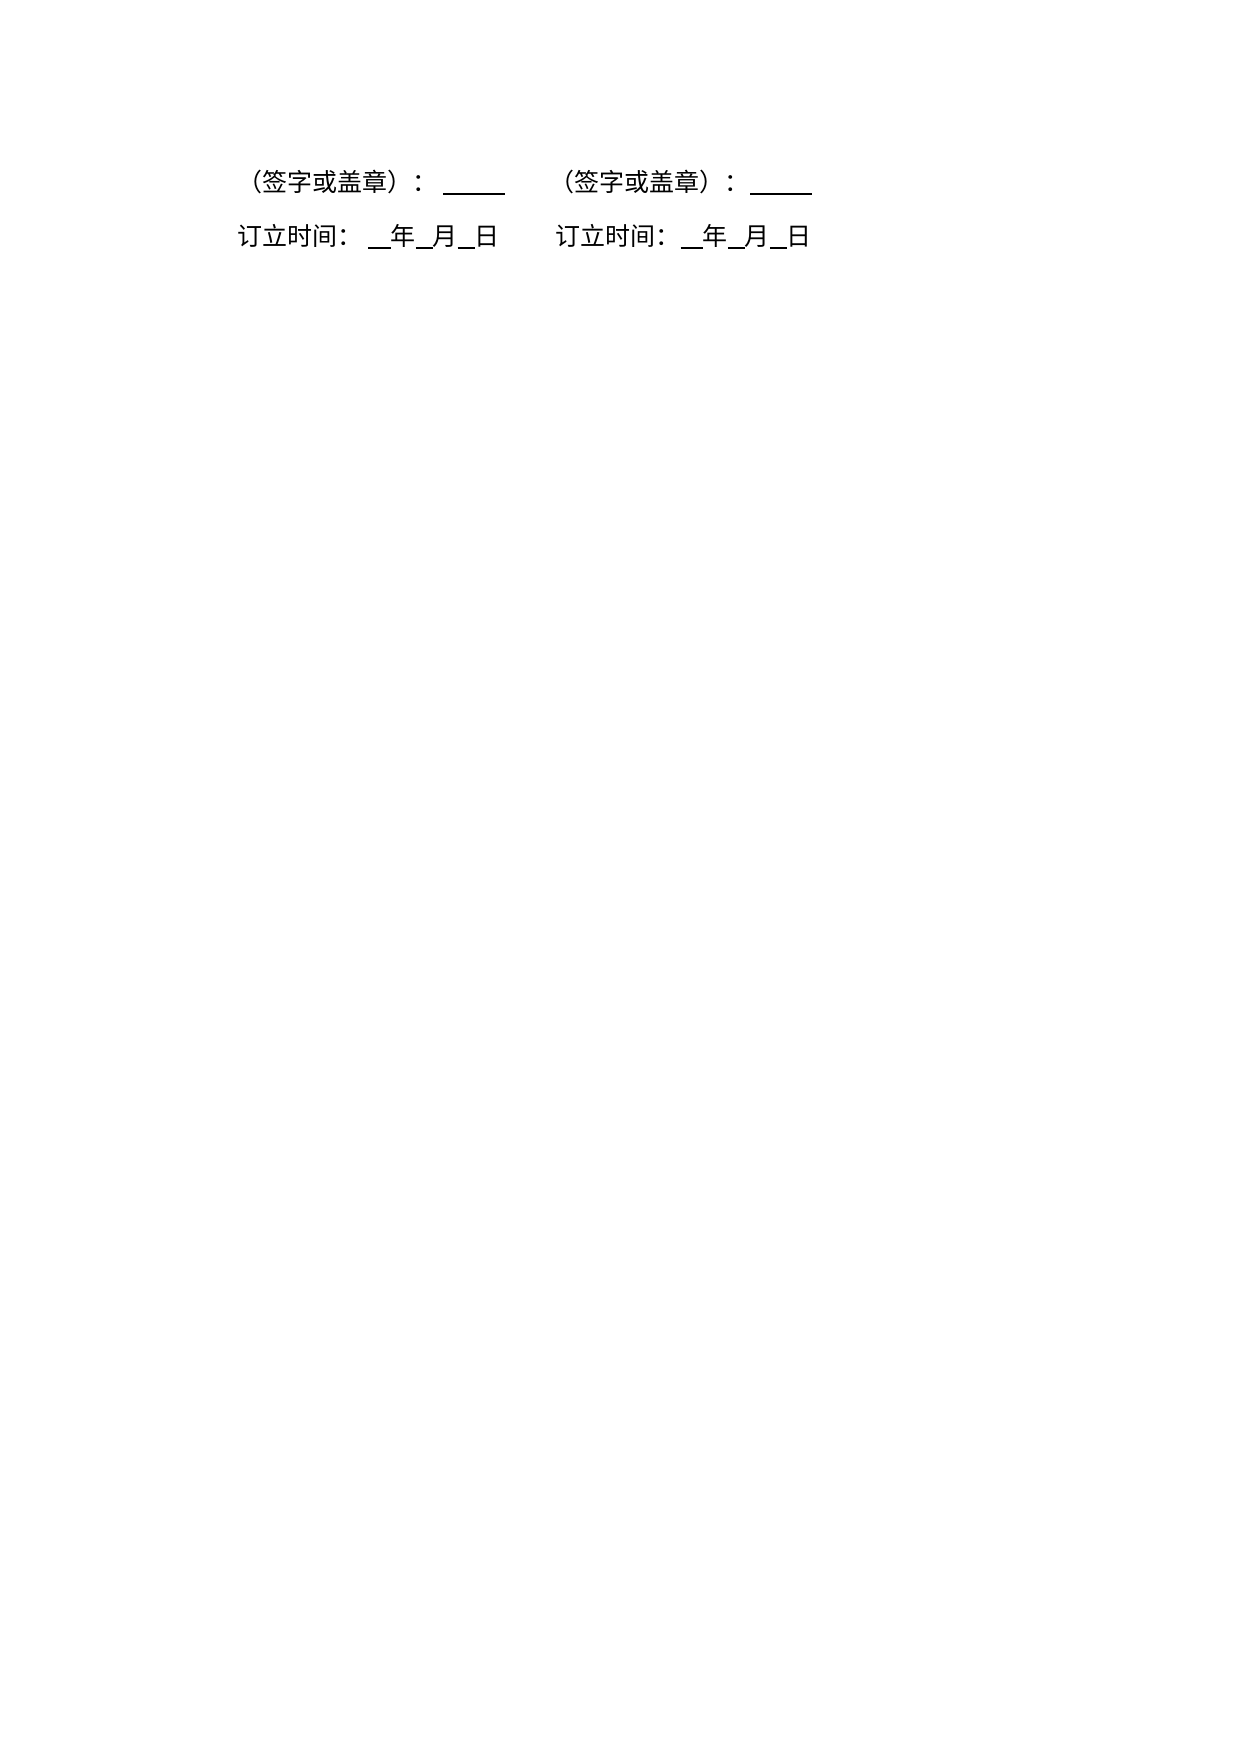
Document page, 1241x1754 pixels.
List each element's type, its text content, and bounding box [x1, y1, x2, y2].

text 订立时间： 年 月 日 订立时间： 年 月 日 [187, 216, 1053, 253]
text （签字或盖章）： （签字或盖章）： [187, 162, 1053, 198]
